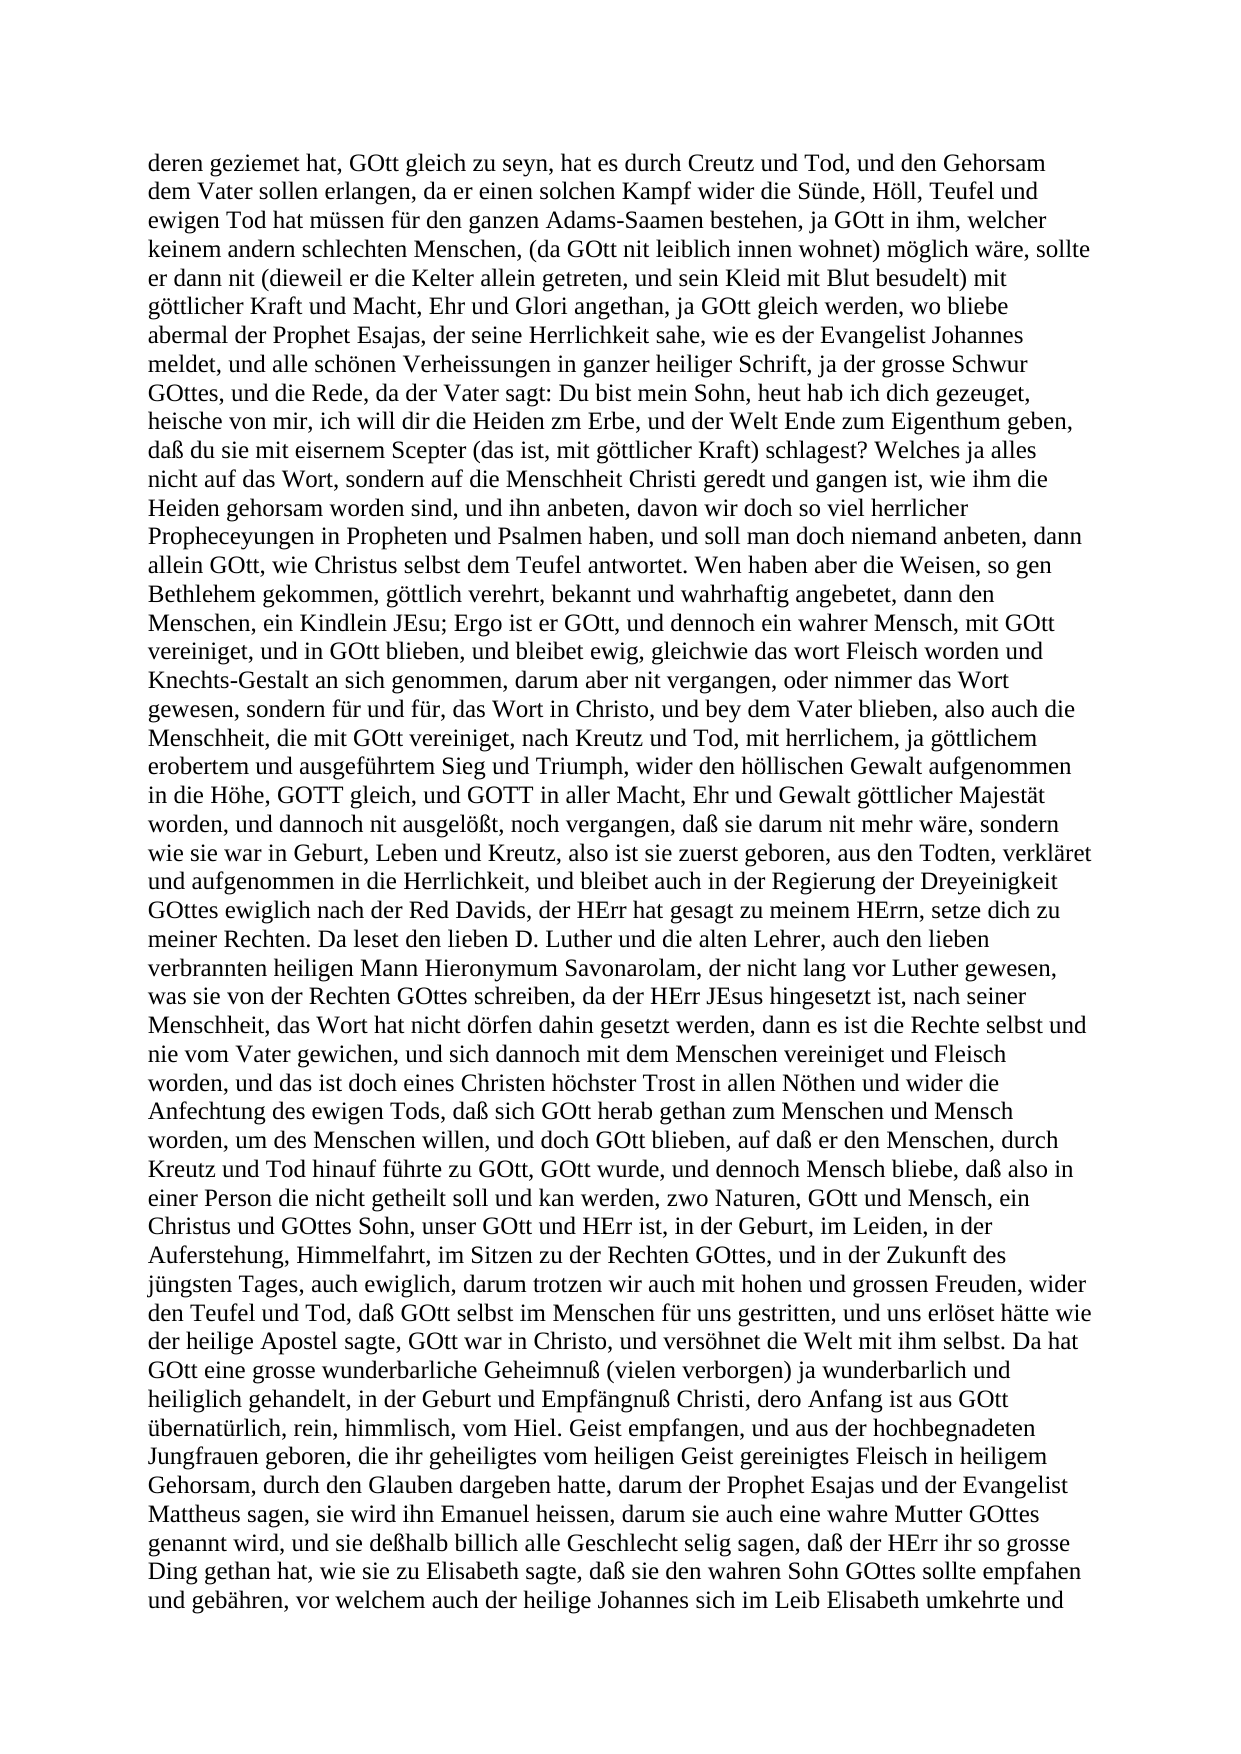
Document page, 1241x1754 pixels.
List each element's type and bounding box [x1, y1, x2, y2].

text [148, 148, 1093, 1614]
